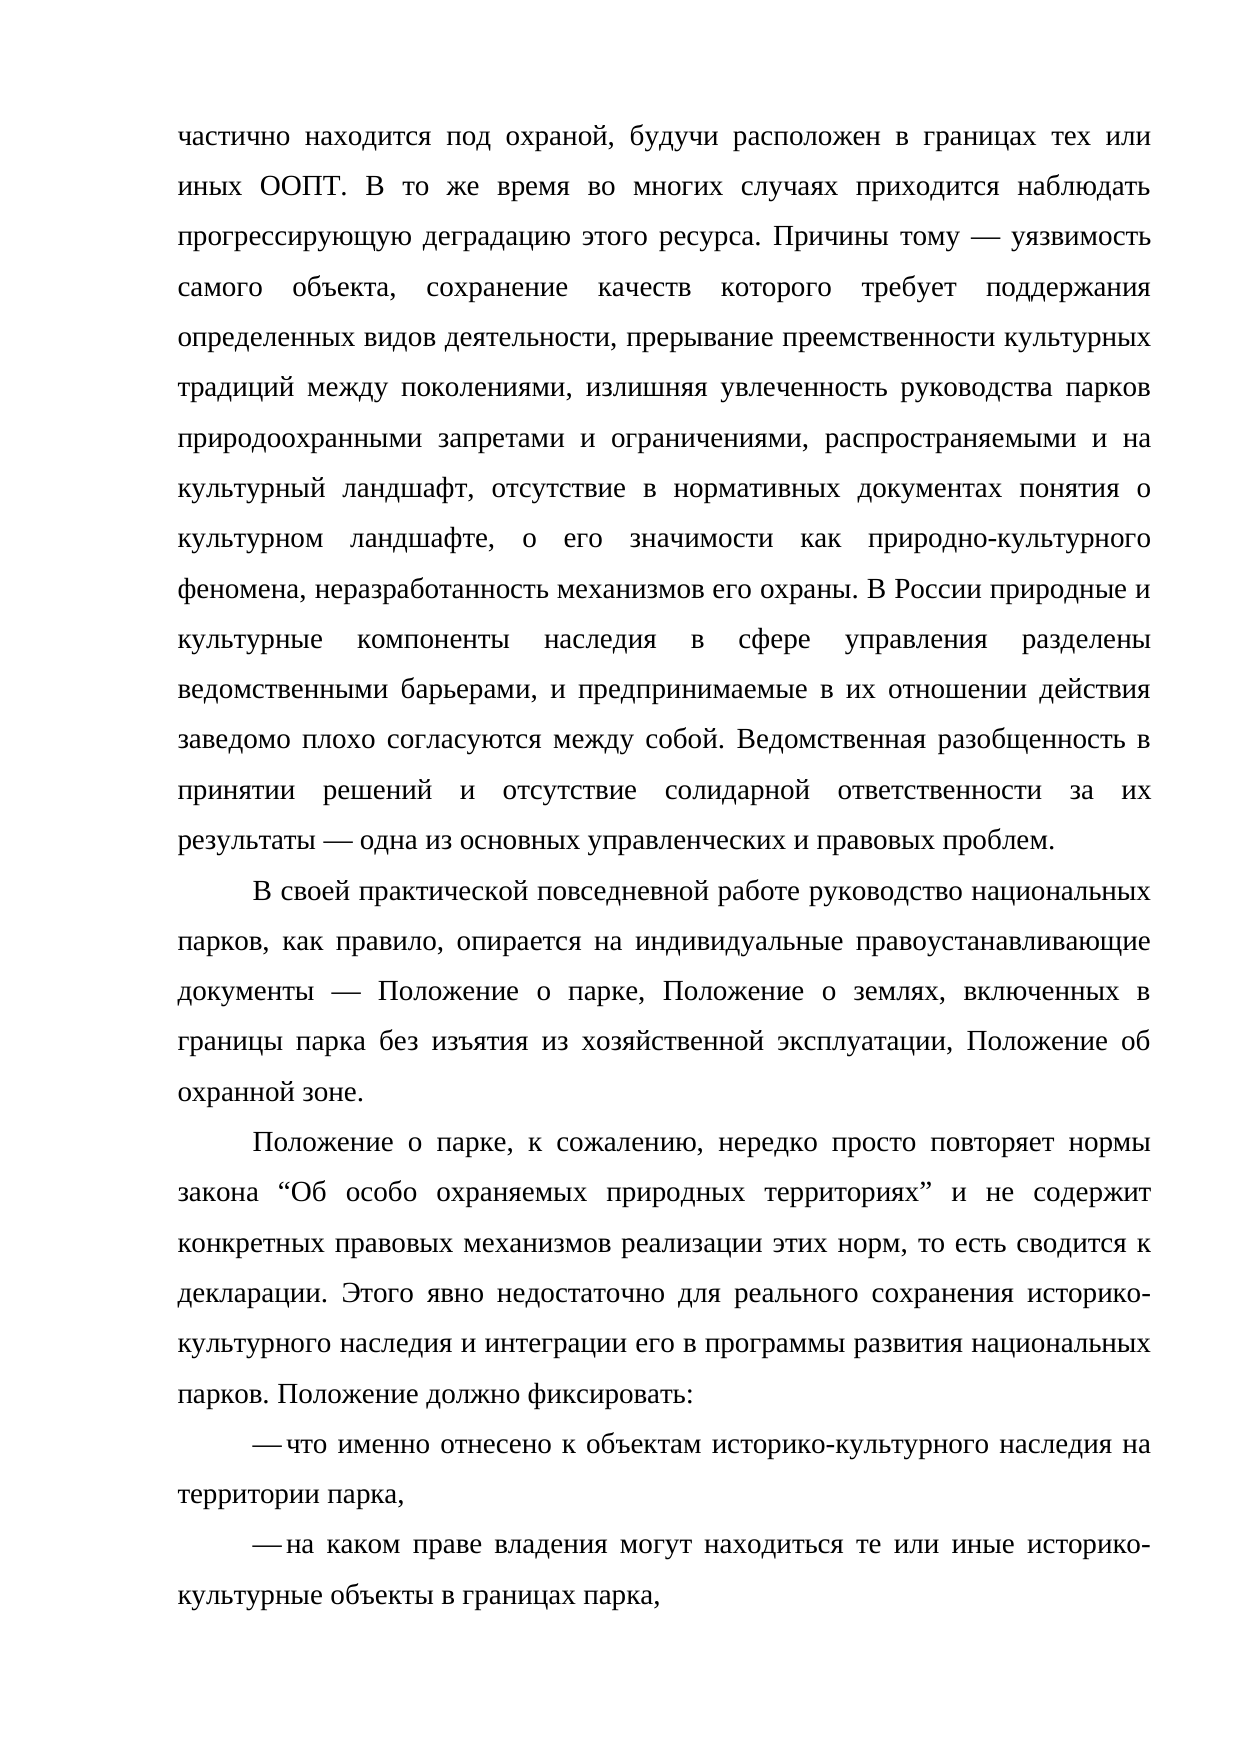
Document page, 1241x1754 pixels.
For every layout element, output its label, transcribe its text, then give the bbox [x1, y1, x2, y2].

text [177, 118, 1152, 856]
list что именно отнесено к объектам историко-культурного наследия на территории парка, [177, 1426, 1152, 1510]
text Положение о парке, к сожалению, нередко просто повторяет нормы закона “Об особо охраняемых природных территориях” и не содержит конкретных правовых механизмов реализации этих норм, то есть сводится к декларации. Этого явно недостаточно для реального сохранения историко-культурного наследия и интеграции его в программы развития национальных парков. Положение должно фиксировать: [177, 1124, 1152, 1409]
list на каком праве владения могут находиться те или иные историко-культурные объекты в границах парка, [177, 1527, 1152, 1611]
text В своей практической повседневной работе руководство национальных парков, как правило, опирается на индивидуальные правоустанавливающие документы — Положение о парке, Положение о землях, включенных в границы парка без изъятия из хозяйственной эксплуатации, Положение об охранной зоне. [177, 873, 1152, 1108]
